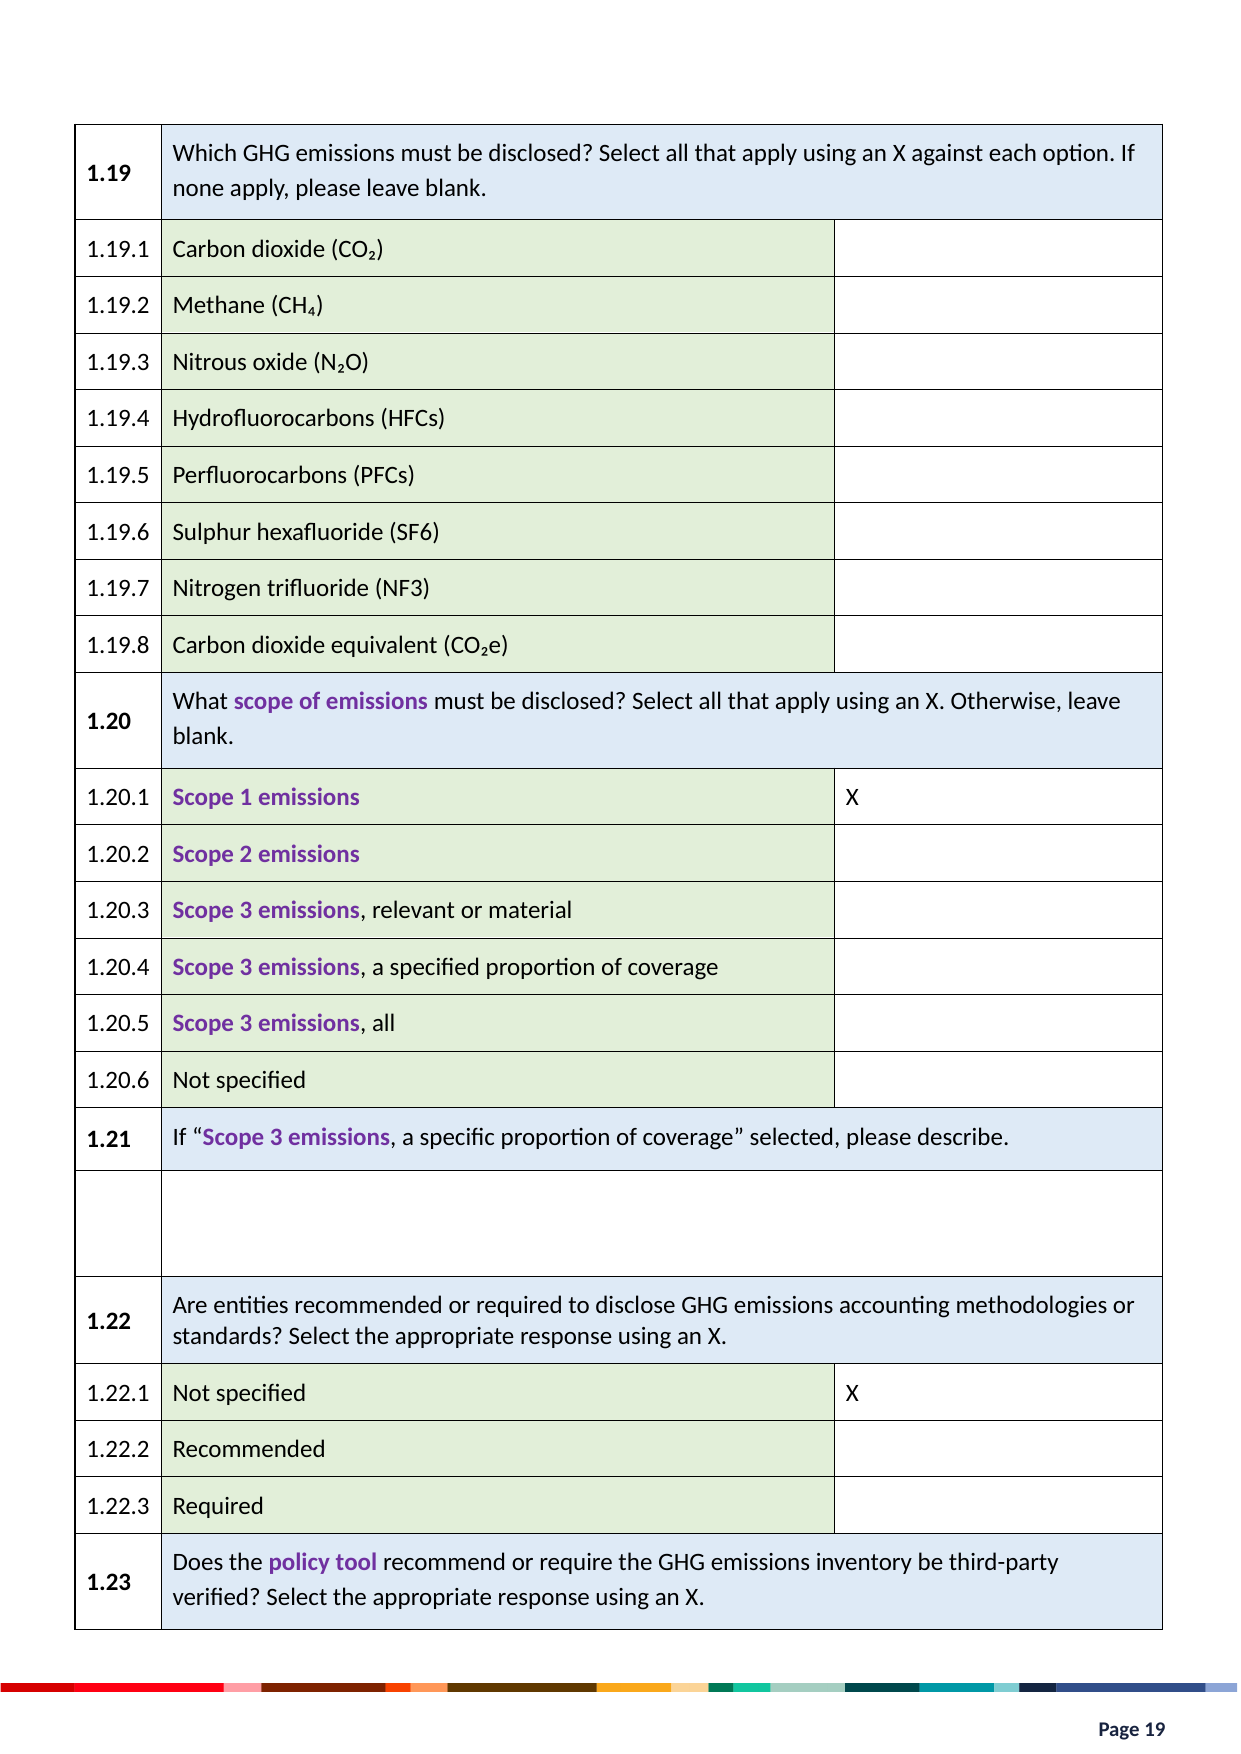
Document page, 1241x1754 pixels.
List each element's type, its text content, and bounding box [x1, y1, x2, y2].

table_cell 1.19.4 [76, 390, 161, 446]
table_cell 1.19.7 [76, 560, 161, 615]
table_cell [835, 220, 1162, 276]
table_cell [835, 1421, 1162, 1476]
table_cell [835, 616, 1162, 672]
table_cell 1.19.2 [76, 277, 161, 332]
table_cell [835, 882, 1162, 937]
table_cell Are entities recommended or required to disclose GHG emissions accounting methodologies or standards? Select the appropriate response using an X. [162, 1277, 1162, 1363]
table_cell 1.20.3 [76, 882, 161, 937]
table_cell Which GHG emissions must be disclosed? Select all that apply using an X against each option. If none apply, please leave blank. [162, 125, 1162, 219]
table_cell If “Scope 3 emissions, a specific proportion of coverage” selected, please describe. [162, 1108, 1162, 1170]
table_cell Nitrogen trifluoride (NF3) [162, 560, 834, 615]
table_cell 1.19.3 [76, 334, 161, 389]
table_cell [835, 334, 1162, 389]
table_cell 1.20.2 [76, 825, 161, 881]
table_cell [835, 390, 1162, 446]
table_cell 1.19 [76, 125, 161, 219]
table_cell [162, 1171, 1162, 1276]
table_cell [835, 1052, 1162, 1107]
table_cell [835, 277, 1162, 332]
table_cell [835, 1477, 1162, 1533]
table_cell 1.19.6 [76, 503, 161, 559]
table_cell Required [162, 1477, 834, 1533]
table_cell 1.19.5 [76, 447, 161, 502]
table_cell [835, 939, 1162, 994]
table_cell Scope 1 emissions [162, 769, 834, 824]
table_cell 1.22.2 [76, 1421, 161, 1476]
table_cell 1.22.1 [76, 1364, 161, 1420]
table_cell X [835, 1364, 1162, 1420]
table_cell 1.20.1 [76, 769, 161, 824]
table_cell 1.23 [76, 1534, 161, 1629]
table_cell Perfluorocarbons (PFCs) [162, 447, 834, 502]
table_cell 1.19.8 [76, 616, 161, 672]
table_cell [835, 995, 1162, 1051]
table_cell Nitrous oxide (N₂O) [162, 334, 834, 389]
table_cell [835, 560, 1162, 615]
table_cell Sulphur hexafluoride (SF6) [162, 503, 834, 559]
table_cell Scope 3 emissions, relevant or material [162, 882, 834, 937]
table_cell 1.21 [76, 1108, 161, 1170]
table_cell 1.20.6 [76, 1052, 161, 1107]
table_cell Not specified [162, 1364, 834, 1420]
table_cell [835, 503, 1162, 559]
table_cell Methane (CH₄) [162, 277, 834, 332]
table_cell Carbon dioxide (CO₂) [162, 220, 834, 276]
table_cell Scope 3 emissions, a specified proportion of coverage [162, 939, 834, 994]
table_cell 1.19.1 [76, 220, 161, 276]
table_cell 1.22 [76, 1277, 161, 1363]
table_cell Hydrofluorocarbons (HFCs) [162, 390, 834, 446]
table_cell Carbon dioxide equivalent (CO₂e) [162, 616, 834, 672]
table_cell 1.22.3 [76, 1477, 161, 1533]
picture [0, 1683, 1236, 1692]
table_cell What scope of emissions must be disclosed? Select all that apply using an X. Otherwise, leave blank. [162, 673, 1162, 768]
table_cell X [835, 769, 1162, 824]
table_cell [76, 1171, 161, 1276]
table_cell 1.20 [76, 673, 161, 768]
table_cell Not specified [162, 1052, 834, 1107]
table_cell 1.20.5 [76, 995, 161, 1051]
table_cell Scope 2 emissions [162, 825, 834, 881]
table_cell Does the policy tool recommend or require the GHG emissions inventory be third-party verified? Select the appropriate response using an X. [162, 1534, 1162, 1629]
table_cell 1.20.4 [76, 939, 161, 994]
table_cell [835, 825, 1162, 881]
table_cell Scope 3 emissions, all [162, 995, 834, 1051]
table_cell Recommended [162, 1421, 834, 1476]
table_cell [835, 447, 1162, 502]
